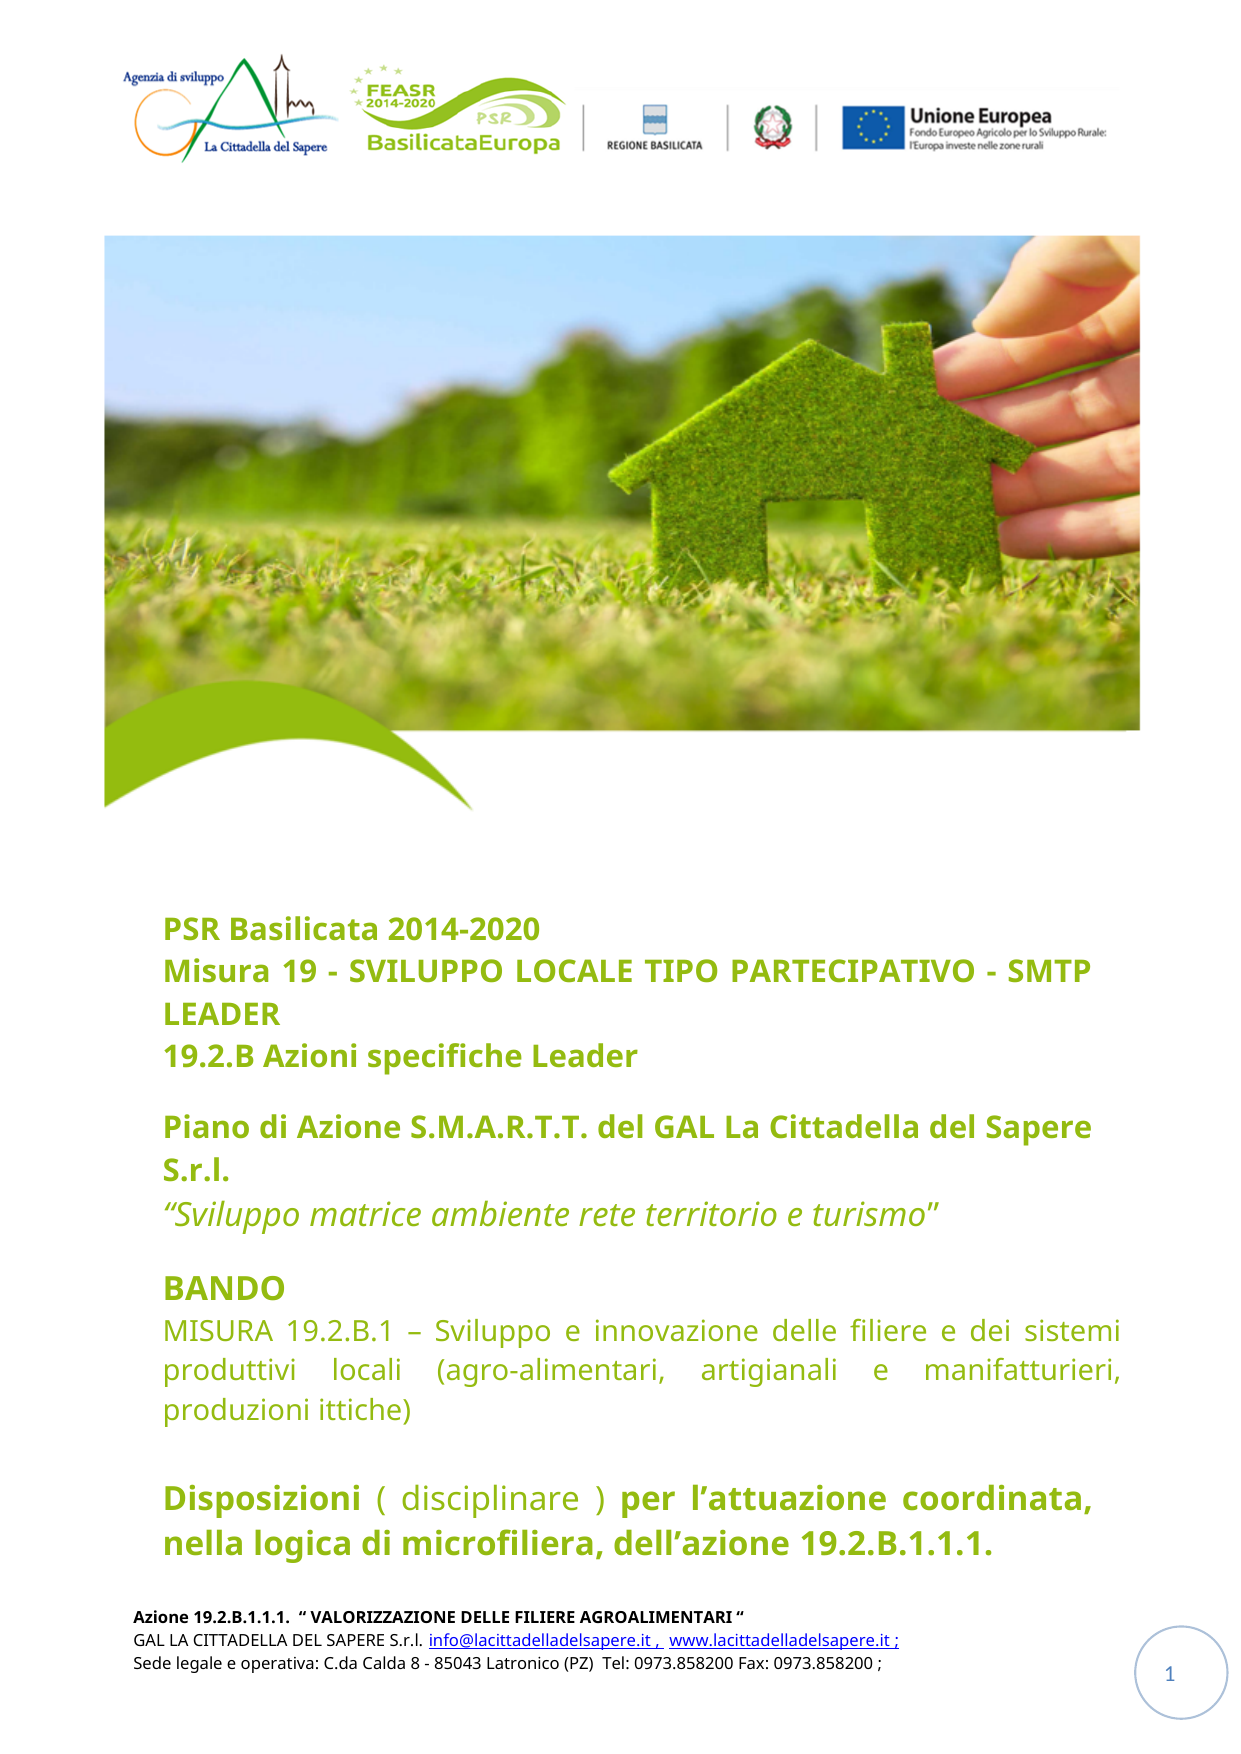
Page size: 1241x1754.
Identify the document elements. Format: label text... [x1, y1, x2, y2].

text Misura 19 - SVILUPPO LOCALE TIPO PARTECIPATIVO - SMTP LEADER [162, 949, 1093, 1034]
picture [118, 14, 1120, 164]
text “Sviluppo matrice ambiente rete territorio e turismo” [162, 1191, 1093, 1236]
text MISURA 19.2.B.1 – Sviluppo e innovazione delle filiere e dei sistemi produttivi locali (agro-alimentari, artigianali e manifatturieri, produzioni ittiche) [162, 1310, 1123, 1429]
picture [103, 227, 1141, 820]
text Piano di Azione S.M.A.R.T.T. del GAL La Cittadella del Sapere S.r.l. [162, 1106, 1093, 1191]
text Disposizioni ( disciplinare ) per l’attuazione coordinata, nella logica di microfiliera, dell’azione 19.2.B.1.1.1. [162, 1474, 1093, 1565]
text 19.2.B Azioni specifiche Leader [162, 1034, 1093, 1077]
text BANDO [162, 1264, 1093, 1310]
text PSR Basilicata 2014-2020 [162, 907, 1093, 949]
